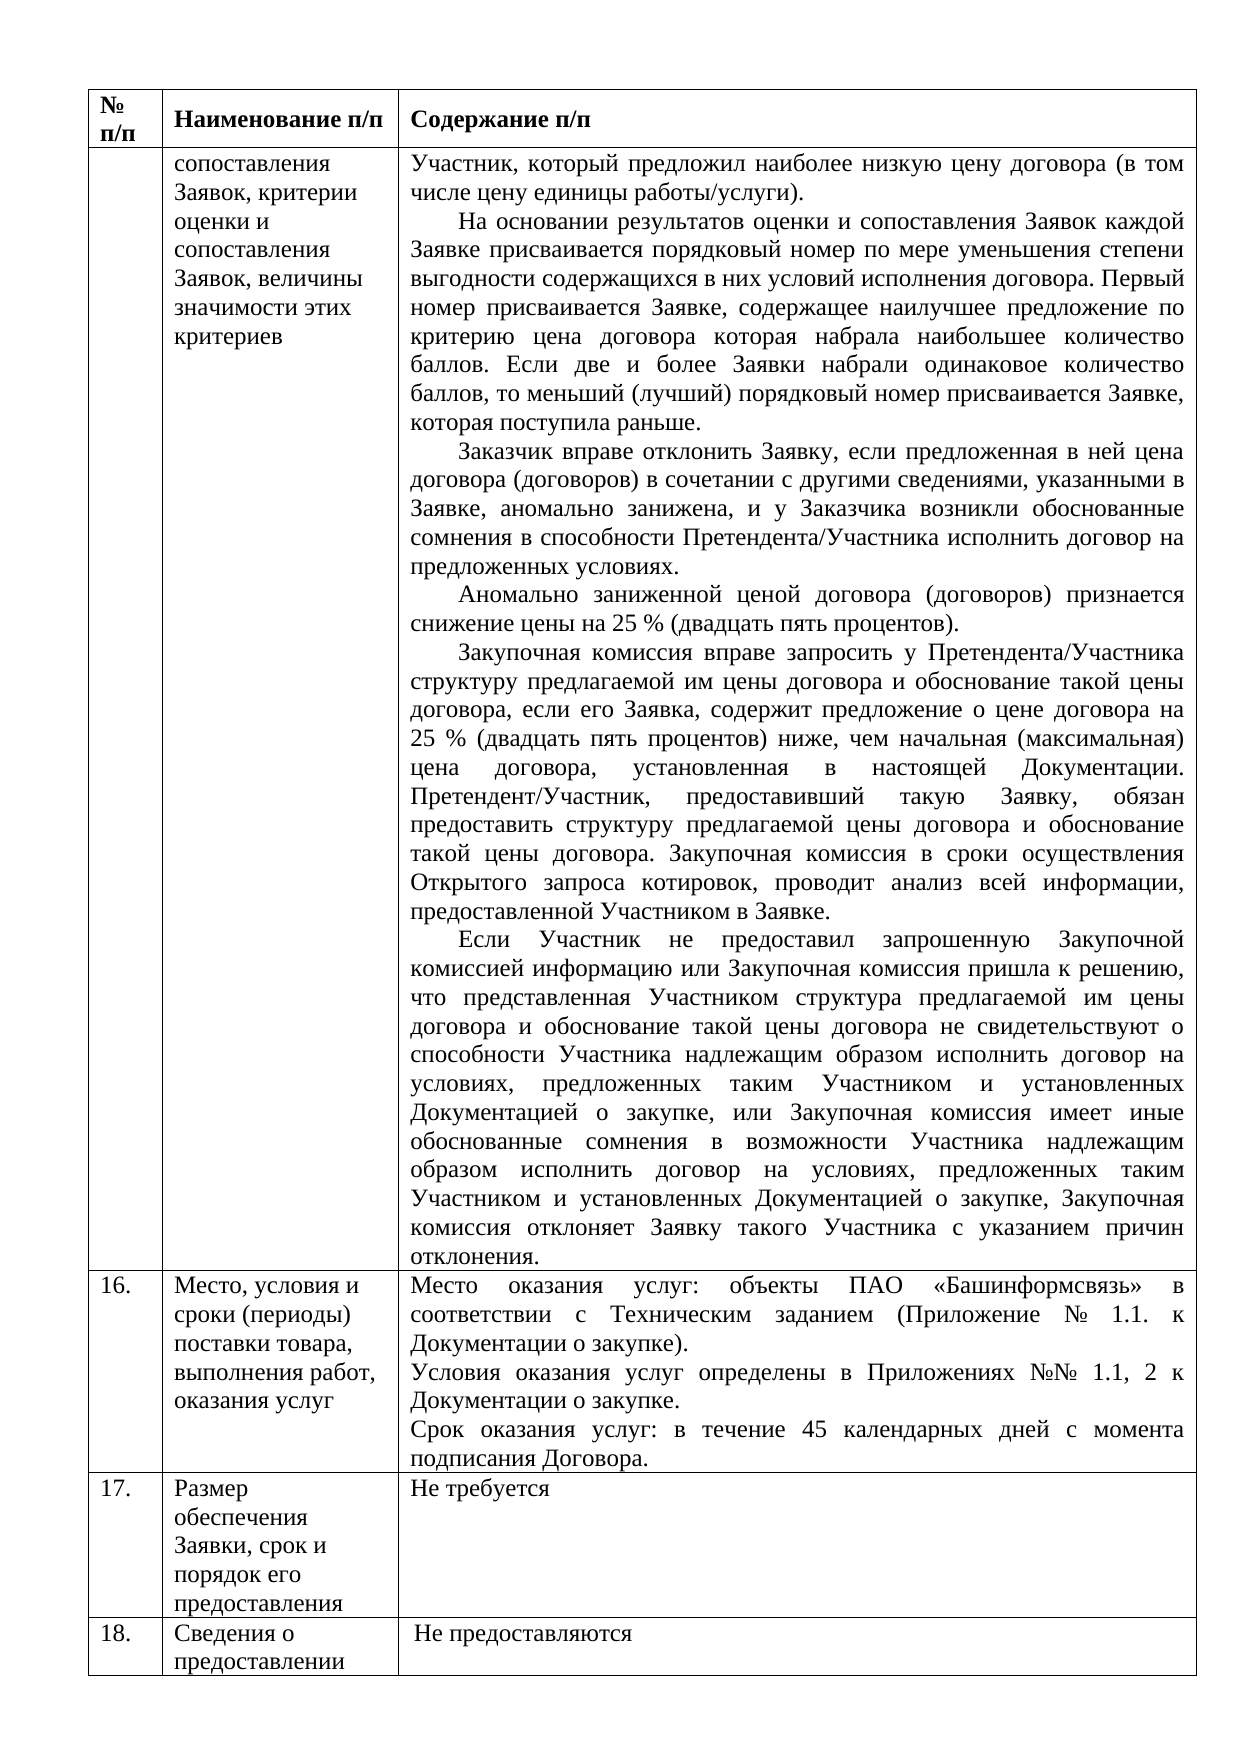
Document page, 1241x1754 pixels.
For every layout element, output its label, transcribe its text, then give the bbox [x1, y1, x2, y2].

table_cell [89, 1271, 162, 1472]
table_cell [89, 1473, 162, 1617]
table_cell [89, 1618, 162, 1675]
table_cell Место, условия и сроки (периоды) поставки товара, выполнения работ, оказания услуг [163, 1271, 398, 1472]
table_cell Не предоставляются [399, 1618, 1196, 1675]
table_cell Не требуется [399, 1473, 1196, 1617]
table_cell Размер обеспечения Заявки, срок и порядок его предоставления [163, 1473, 398, 1617]
table_cell Место оказания услуг: объекты ПАО «Башинформсвязь» в соответствии с Техническим заданием (Приложение № 1.1. к Документации о закупке). Условия оказания услуг определены в Приложениях №№ 1.1, 2 к Документации о закупке. Срок оказания услуг: в течение 45 календарных дней с момента подписания Договора. [399, 1271, 1196, 1472]
table_cell [89, 148, 162, 1269]
table_header Содержание п/п [399, 90, 1196, 147]
table_header № п/п [89, 90, 162, 147]
table_cell Сведения о предоставлении преференций [163, 1618, 398, 1675]
table_header Наименование п/п [163, 90, 398, 147]
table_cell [163, 148, 398, 1269]
